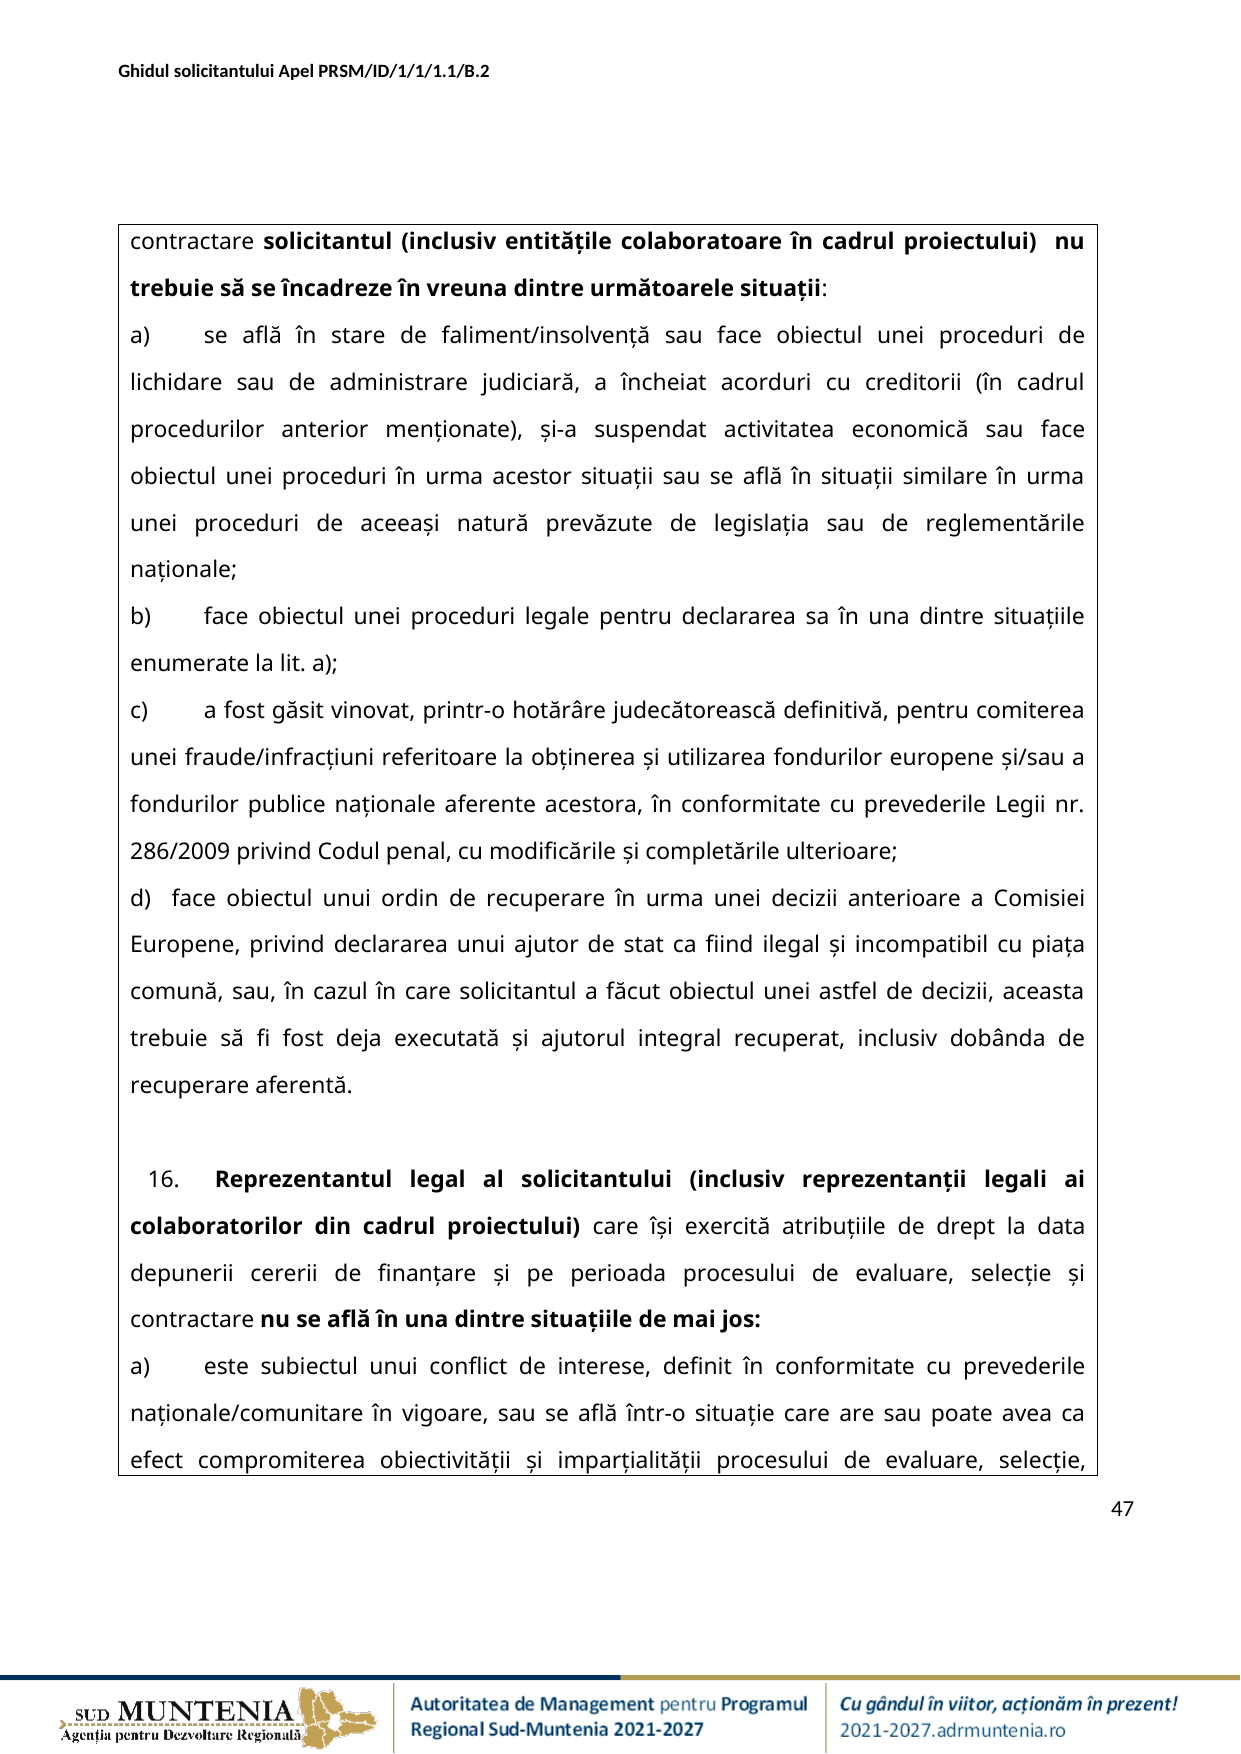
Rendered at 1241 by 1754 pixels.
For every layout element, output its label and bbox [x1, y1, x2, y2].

table_header [119, 225, 1097, 1475]
picture [0, 1675, 1241, 1754]
